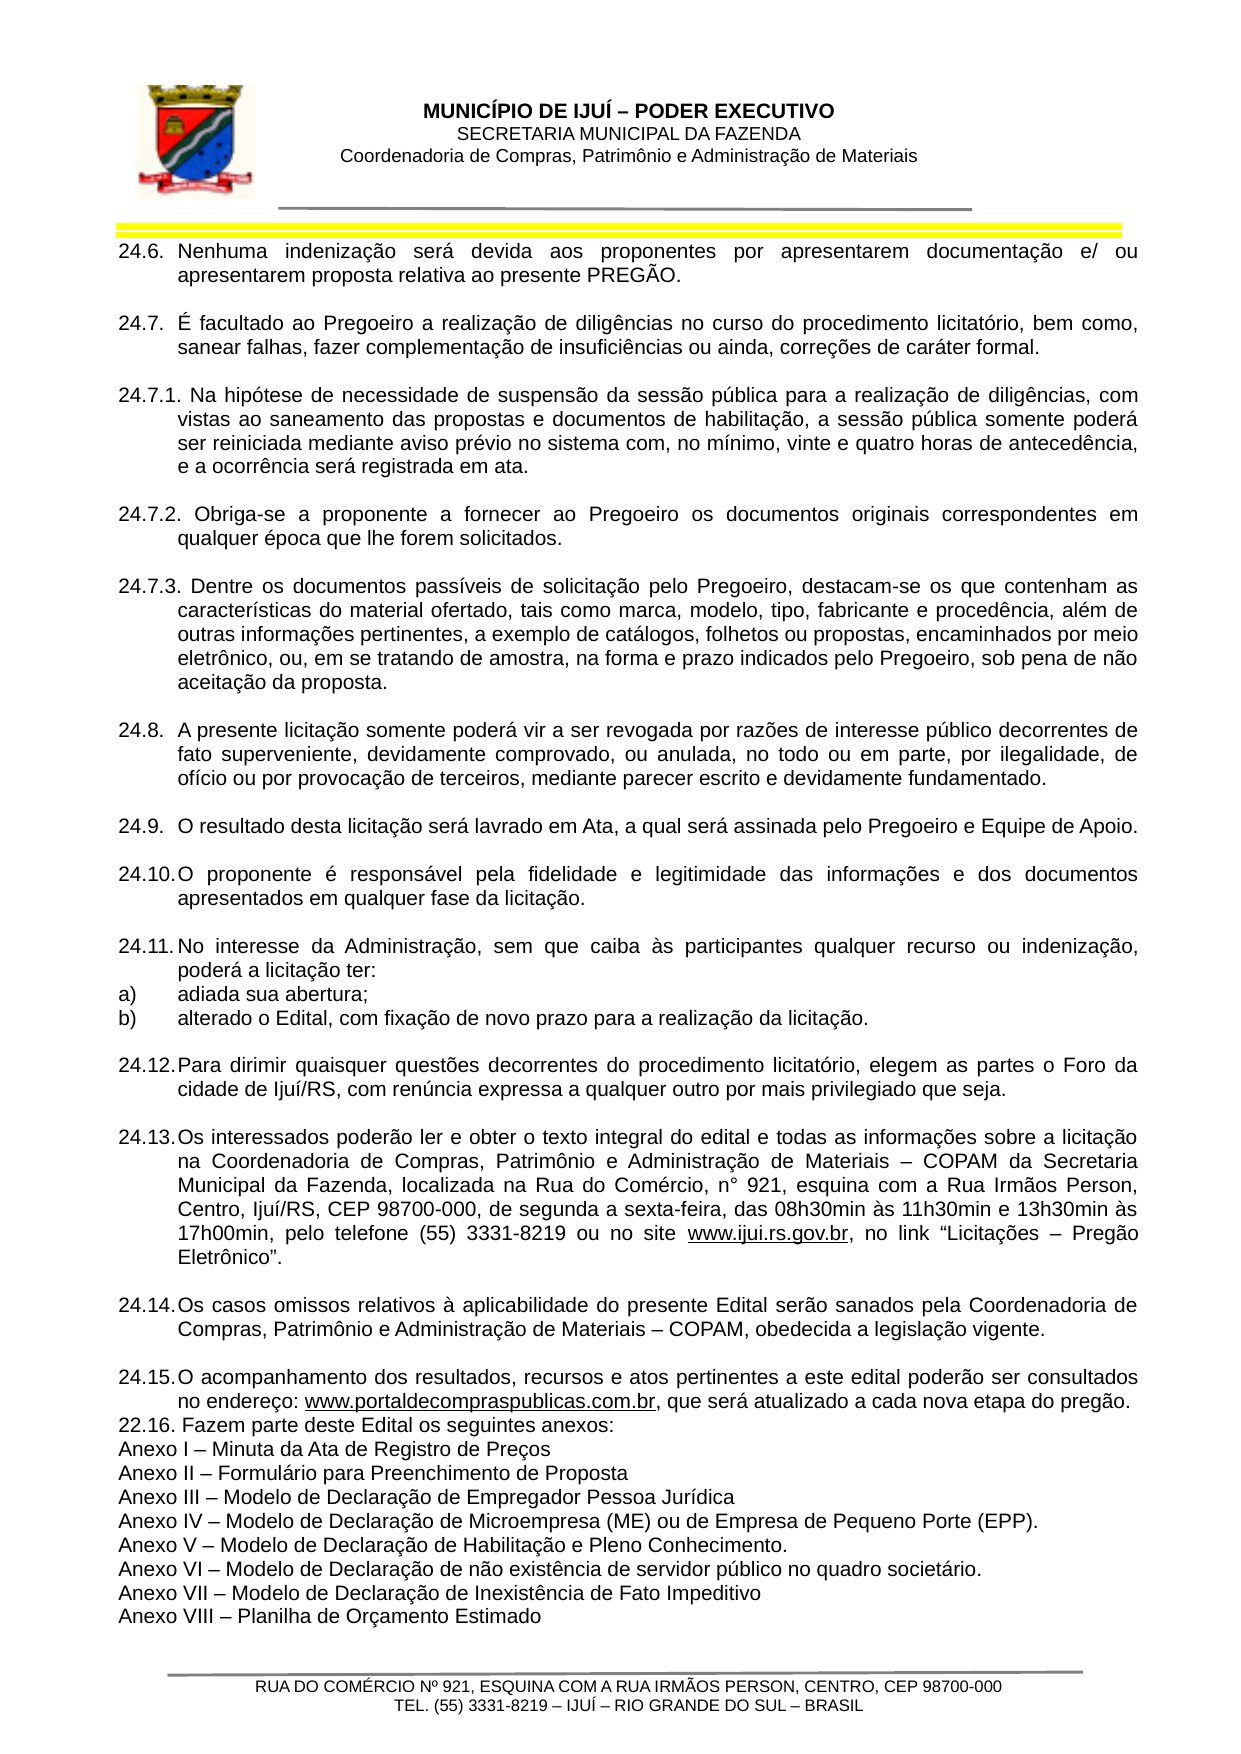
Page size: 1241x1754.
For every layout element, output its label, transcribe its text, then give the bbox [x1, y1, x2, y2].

picture [135, 85, 256, 202]
text 24.13. Os interessados poderão ler e obter o texto integral do edital e todas as informações sobre a licitação na Coordenadoria de Compras, Patrimônio e Administração de Materiais – COPAM da Secretaria Municipal da Fazenda, localizada na Rua do Comércio, n° 921, esquina com a Rua Irmãos Person, Centro, Ijuí/RS, CEP 98700-000, de segunda a sexta-feira, das 08h30min às 11h30min e 13h30min às 17h00min, pelo telefone (55) 3331-8219 ou no site www.ijui.rs.gov.br, no link “Licitações – Pregão Eletrônico”. [118, 1125, 1139, 1269]
text a) adiada sua abertura; [118, 981, 1139, 1005]
text 24.10. O proponente é responsável pela fidelidade e legitimidade das informações e dos documentos apresentados em qualquer fase da licitação. [118, 862, 1139, 909]
text Anexo VI – Modelo de Declaração de não existência de servidor público no quadro societário. [118, 1556, 1139, 1580]
text 24.9. O resultado desta licitação será lavrado em Ata, a qual será assinada pelo Pregoeiro e Equipe de Apoio. [118, 814, 1139, 838]
text 24.7. É facultado ao Pregoeiro a realização de diligências no curso do procedimento licitatório, bem como, sanear falhas, fazer complementação de insuficiências ou ainda, correções de caráter formal. [118, 311, 1139, 358]
text Anexo VII – Modelo de Declaração de Inexistência de Fato Impeditivo [118, 1580, 1139, 1604]
text 24.8. A presente licitação somente poderá vir a ser revogada por razões de interesse público decorrentes de fato superveniente, devidamente comprovado, ou anulada, no todo ou em parte, por ilegalidade, de ofício ou por provocação de terceiros, mediante parecer escrito e devidamente fundamentado. [118, 718, 1139, 790]
text 24.11. No interesse da Administração, sem que caiba às participantes qualquer recurso ou indenização, poderá a licitação ter: [118, 933, 1139, 981]
text Anexo VIII – Planilha de Orçamento Estimado [118, 1604, 1139, 1628]
text 24.6. Nenhuma indenização será devida aos proponentes por apresentarem documentação e/ ou apresentarem proposta relativa ao presente PREGÃO. [118, 239, 1139, 287]
text 22.16. Fazem parte deste Edital os seguintes anexos: [118, 1413, 1139, 1437]
text 24.12. Para dirimir quaisquer questões decorrentes do procedimento licitatório, elegem as partes o Foro da cidade de Ijuí/RS, com renúncia expressa a qualquer outro por mais privilegiado que seja. [118, 1053, 1139, 1101]
text Anexo I – Minuta da Ata de Registro de Preços [118, 1437, 1139, 1461]
text b) alterado o Edital, com fixação de novo prazo para a realização da licitação. [118, 1005, 1139, 1029]
text Anexo V – Modelo de Declaração de Habilitação e Pleno Conhecimento. [118, 1532, 1139, 1556]
text 24.7.3. Dentre os documentos passíveis de solicitação pelo Pregoeiro, destacam-se os que contenham as características do material ofertado, tais como marca, modelo, tipo, fabricante e procedência, além de outras informações pertinentes, a exemplo de catálogos, folhetos ou propostas, encaminhados por meio eletrônico, ou, em se tratando de amostra, na forma e prazo indicados pelo Pregoeiro, sob pena de não aceitação da proposta. [118, 574, 1139, 694]
text 24.7.2. Obriga-se a proponente a fornecer ao Pregoeiro os documentos originais correspondentes em qualquer época que lhe forem solicitados. [118, 502, 1139, 550]
text Anexo II – Formulário para Preenchimento de Proposta [118, 1461, 1139, 1484]
text 24.15. O acompanhamento dos resultados, recursos e atos pertinentes a este edital poderão ser consultados no endereço: www.portaldecompraspublicas.com.br, que será atualizado a cada nova etapa do pregão. [118, 1365, 1139, 1413]
text Anexo IV – Modelo de Declaração de Microempresa (ME) ou de Empresa de Pequeno Porte (EPP). [118, 1508, 1139, 1532]
text Anexo III – Modelo de Declaração de Empregador Pessoa Jurídica [118, 1484, 1139, 1508]
text 24.14. Os casos omissos relativos à aplicabilidade do presente Edital serão sanados pela Coordenadoria de Compras, Patrimônio e Administração de Materiais – COPAM, obedecida a legislação vigente. [118, 1293, 1139, 1341]
text 24.7.1. Na hipótese de necessidade de suspensão da sessão pública para a realização de diligências, com vistas ao saneamento das propostas e documentos de habilitação, a sessão pública somente poderá ser reiniciada mediante aviso prévio no sistema com, no mínimo, vinte e quatro horas de antecedência, e a ocorrência será registrada em ata. [118, 382, 1139, 478]
